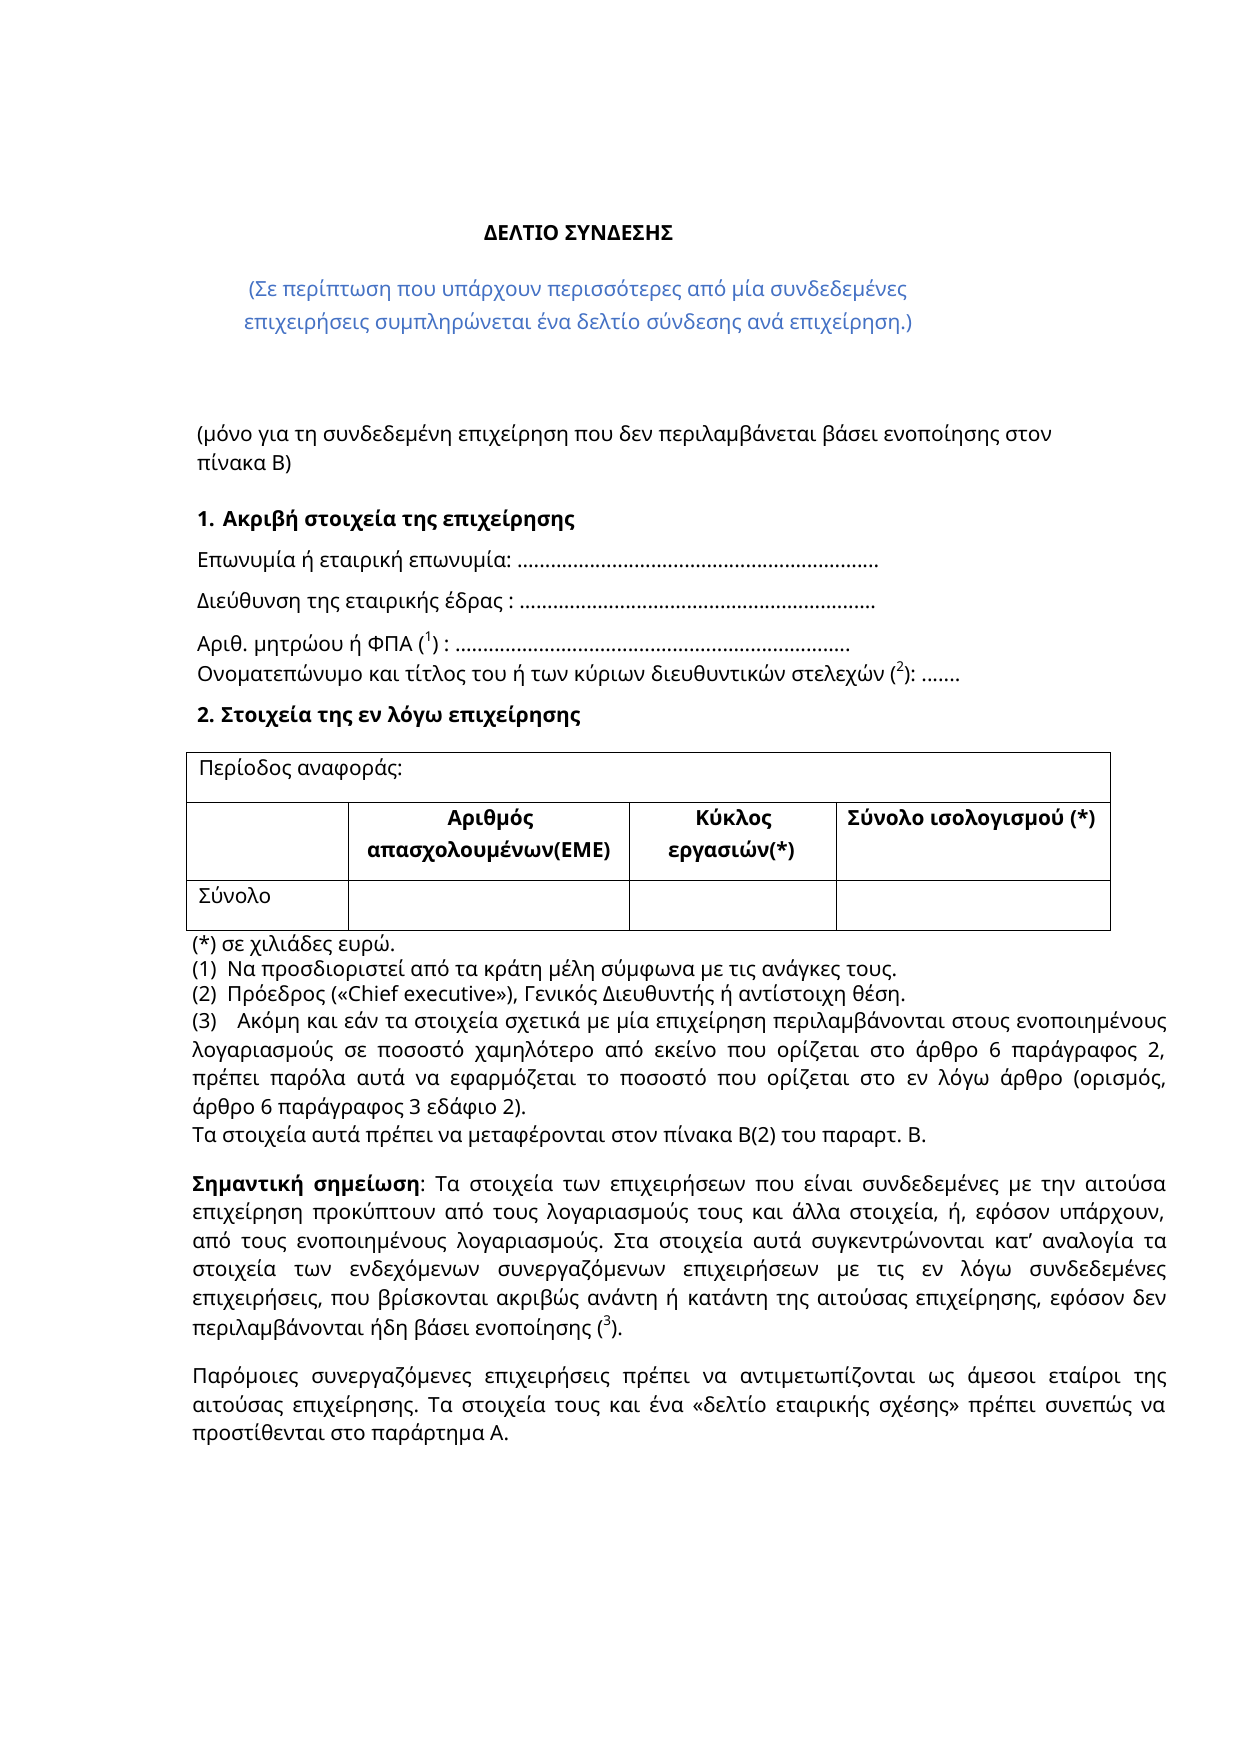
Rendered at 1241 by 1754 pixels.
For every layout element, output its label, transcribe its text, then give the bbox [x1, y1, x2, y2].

text (μόνο για τη συνδεδεμένη επιχείρηση που δεν περιλαμβάνεται βάσει ενοποίησης στον πίνακα Β) [197, 419, 1053, 476]
list Πρόεδρος («Chief executive»), Γενικός Διευθυντής ή αντίστοιχη θέση. [192, 982, 1167, 1007]
text Ονοματεπώνυμο και τίτλος του ή των κύριων διευθυντικών στελεχών (2): ....... [197, 657, 1053, 688]
text ΔΕΛΤΙΟ ΣΥΝΔΕΣΗΣ [198, 218, 959, 247]
list Ακριβή στοιχεία της επιχείρησης [197, 504, 1053, 532]
text Τα στοιχεία αυτά πρέπει να μεταφέρονται στον πίνακα Β(2) του παραρτ. Β. [192, 1121, 1167, 1149]
text Διεύθυνση της εταιρικής έδρας : ................................................................ [197, 586, 1053, 614]
text Παρόμοιες συνεργαζόμενες επιχειρήσεις πρέπει να αντιμετωπίζονται ως άμεσοι εταίροι της αιτούσας επιχείρησης. Τα στοιχεία τους και ένα «δελτίο εταιρικής σχέσης» πρέπει συνεπώς να προστίθενται στο παράρτημα Α. [192, 1362, 1167, 1447]
table_cell Σύνολο [187, 881, 348, 930]
list Ακόμη και εάν τα στοιχεία σχετικά με μία επιχείρηση περιλαμβάνονται στους ενοποιημένους λογαριασμούς σε ποσοστό χαμηλότερο από εκείνο που ορίζεται στο άρθρο 6 παράγραφος 2, πρέπει παρόλα αυτά να εφαρμόζεται το ποσοστό που ορίζεται στο εν λόγω άρθρο (ορισμός, άρθρο 6 παράγραφος 3 εδάφιο 2). [192, 1007, 1167, 1120]
text (*) σε χιλιάδες ευρώ. [192, 931, 1167, 956]
table_cell [349, 881, 629, 930]
list Να προσδιοριστεί από τα κράτη μέλη σύμφωνα με τις ανάγκες τους. [192, 956, 1167, 981]
text (Σε περίπτωση που υπάρχουν περισσότερες από μία συνδεδεμένες επιχειρήσεις συμπληρώνεται ένα δελτίο σύνδεσης ανά επιχείρηση.) [197, 274, 958, 336]
table_cell Αριθμός απασχολουμένων(ΕΜΕ) [349, 803, 629, 880]
table_cell [630, 881, 836, 930]
table_cell Σύνολο ισολογισμού (*) [837, 803, 1110, 880]
text Επωνυμία ή εταιρική επωνυμία: ................................................................. [197, 545, 1053, 573]
table_header Περίοδος αναφοράς: [187, 753, 1110, 802]
table_cell [187, 803, 348, 880]
text Σημαντική σημείωση: Τα στοιχεία των επιχειρήσεων που είναι συνδεδεμένες με την αιτούσα επιχείρηση προκύπτουν από τους λογαριασμούς τους και άλλα στοιχεία, ή, εφόσον υπάρχουν, από τους ενοποιημένους λογαριασμούς. Στα στοιχεία αυτά συγκεντρώνονται κατ’ αναλογία τα στοιχεία των ενδεχόμενων συνεργαζόμενων επιχειρήσεων με τις εν λόγω συνδεδεμένες επιχειρήσεις, που βρίσκονται ακριβώς ανάντη ή κατάντη της αιτούσας επιχείρησης, εφόσον δεν περιλαμβάνονται ήδη βάσει ενοποίησης (3). [192, 1169, 1167, 1342]
text Αριθ. μητρώου ή ΦΠΑ (1) : ....................................................................... [197, 627, 1053, 657]
table_cell [837, 881, 1110, 930]
table_cell Κύκλος εργασιών(*) [630, 803, 836, 880]
list Στοιχεία της εν λόγω επιχείρησης [197, 700, 1053, 729]
